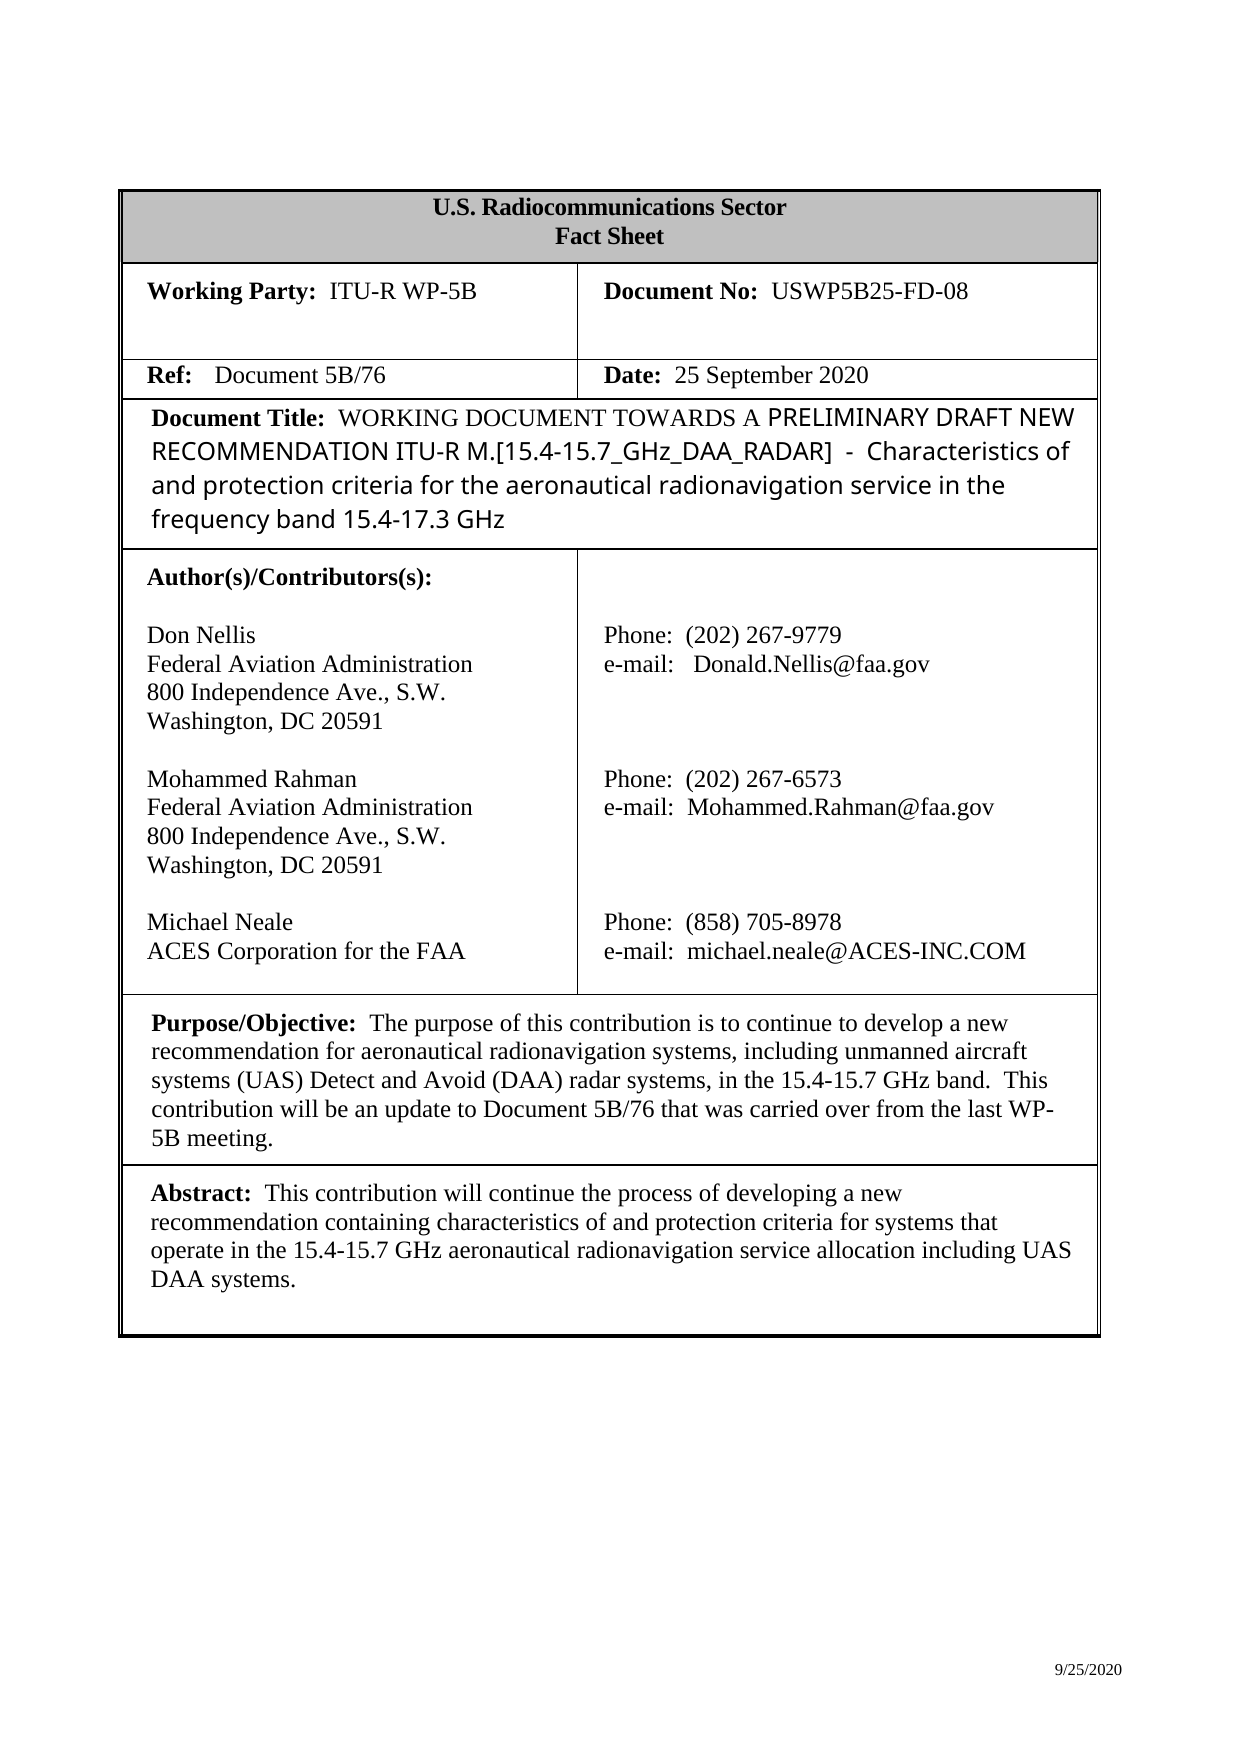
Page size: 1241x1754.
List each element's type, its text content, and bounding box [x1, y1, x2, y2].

table_header U.S. Radiocommunications Sector Fact Sheet [123, 192, 1097, 262]
table_cell Working Party: ITU-R WP-5B [123, 264, 577, 359]
table_cell Abstract: This contribution will continue the process of developing a new recommendation containing characteristics of and protection criteria for systems that operate in the 15.4-15.7 GHz aeronautical radionavigation service allocation including UAS DAA systems. [123, 1166, 1097, 1334]
table_cell Author(s)/Contributors(s): Don Nellis Federal Aviation Administration 800 Independence Ave., S.W. Washington, DC 20591 Mohammed Rahman Federal Aviation Administration 800 Independence Ave., S.W. Washington, DC 20591 Michael Neale ACES Corporation for the FAA [123, 550, 577, 994]
table_cell Document No: USWP5B25-FD-08 [578, 264, 1097, 359]
table_cell Phone: (202) 267-9779 e-mail: Donald.Nellis@faa.gov Phone: (202) 267-6573 e-mail: Mohammed.Rahman@faa.gov Phone: (858) 705-8978 e-mail: michael.neale@ACES-INC.COM [578, 550, 1097, 994]
table_cell Ref: Document 5B/76 [123, 360, 577, 398]
table_cell Date: 25 September 2020 [578, 360, 1097, 398]
table_cell Document Title: WORKING DOCUMENT TOWARDS A PRELIMINARY DRAFT NEW RECOMMENDATION ITU-R M.[15.4-15.7_GHz_DAA_RADAR] - Characteristics of and protection criteria for the aeronautical radionavigation service in the frequency band 15.4-17.3 GHz [123, 400, 1097, 548]
table_cell Purpose/Objective: The purpose of this contribution is to continue to develop a new recommendation for aeronautical radionavigation systems, including unmanned aircraft systems (UAS) Detect and Avoid (DAA) radar systems, in the 15.4-15.7 GHz band. This contribution will be an update to Document 5B/76 that was carried over from the last WP-5B meeting. [123, 995, 1097, 1164]
